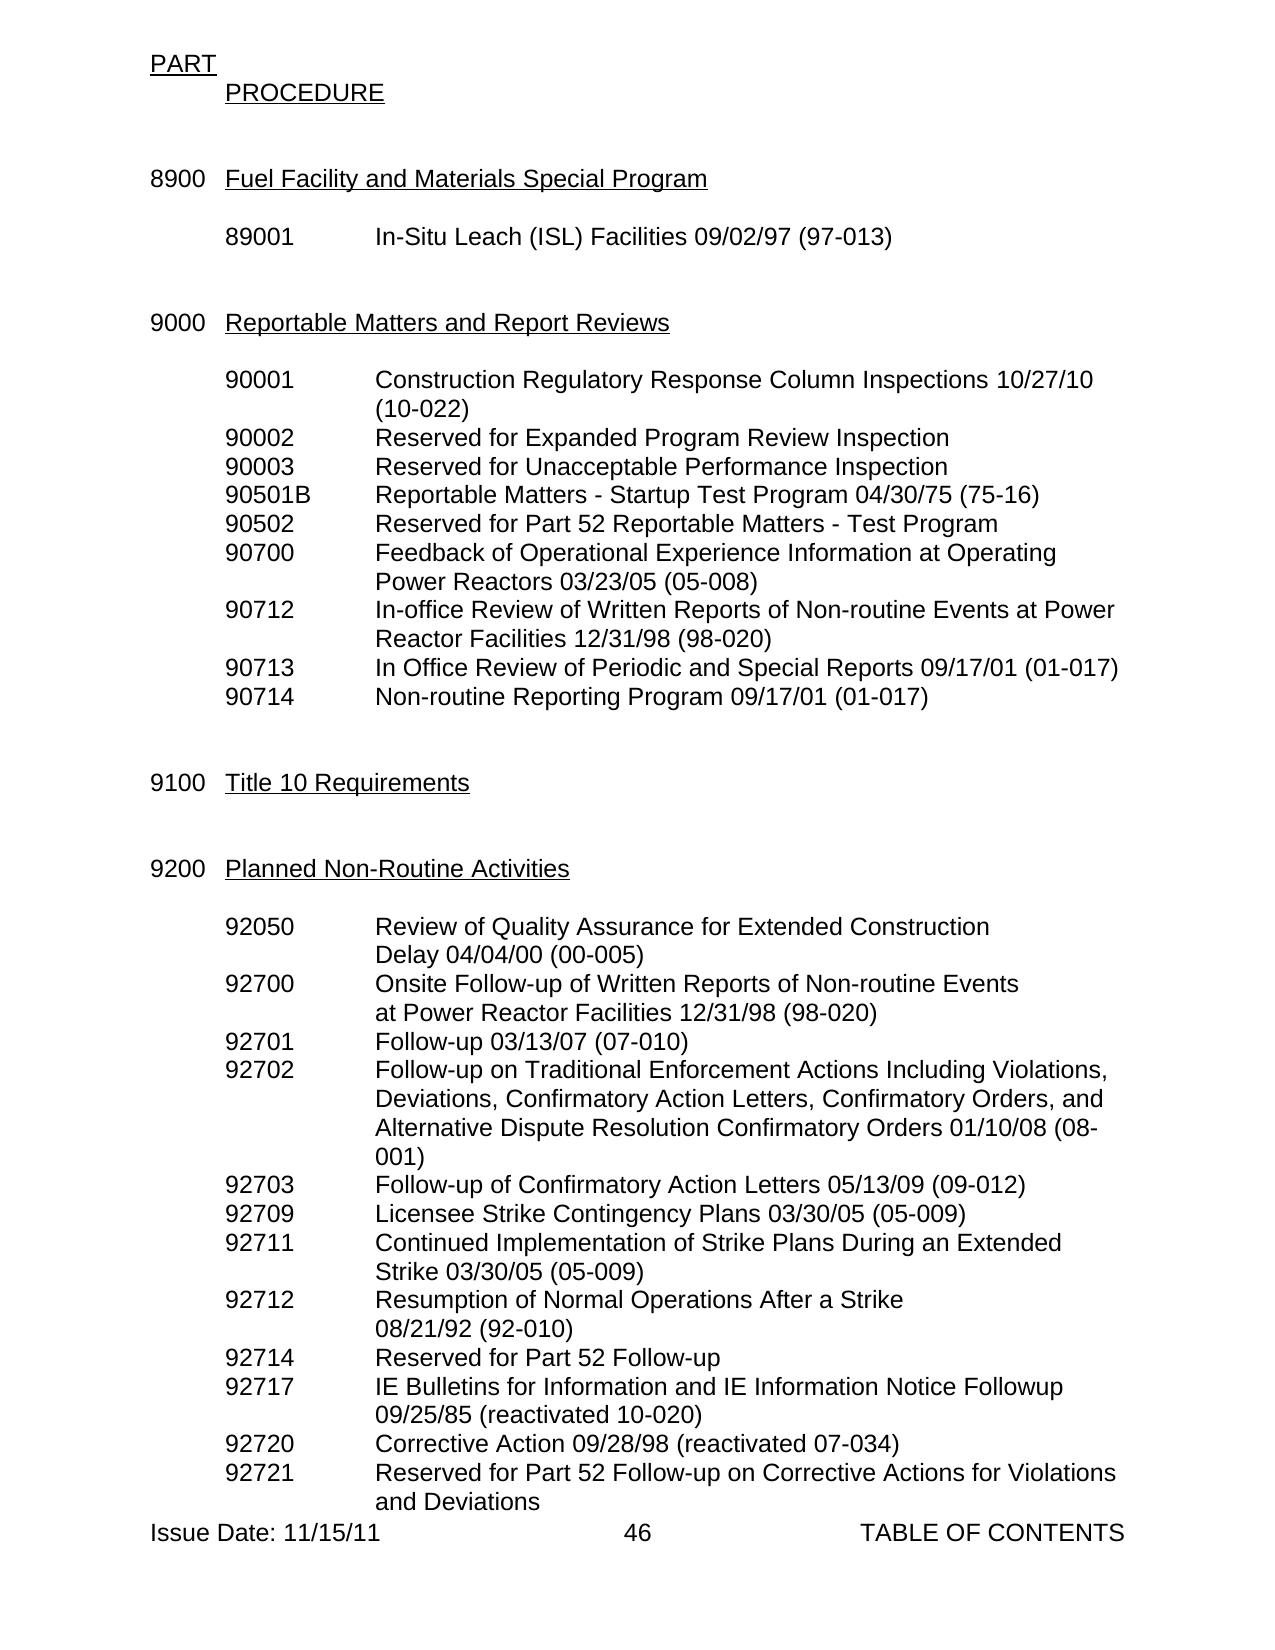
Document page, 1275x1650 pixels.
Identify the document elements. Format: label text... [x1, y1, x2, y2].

text 92701 Follow-up 03/13/07 (07-010) [150, 1027, 1125, 1055]
text 9100 Title 10 Requirements [150, 768, 1125, 797]
text 90502 Reserved for Part 52 Reportable Matters - Test Program [225, 509, 1125, 538]
text 92712 Resumption of Operations After a Strike [150, 1285, 1125, 1314]
text 90001 Construction Regulatory Response Column Inspections 10/27/10 (10-022) [150, 365, 1125, 423]
text 08/21/92 (92-010) [225, 1314, 1125, 1343]
text 9000 Reportable Matters and Report Reviews [150, 308, 1125, 337]
text 92703 Follow-up of Confirmatory Action Letters 05/13/09 (09-012) [150, 1170, 1125, 1199]
text 90713 In Office Review of Periodic and Special Reports 09/17/01 (01-017) [225, 653, 1125, 682]
text 92720 Corrective Action 09/28/98 (reactivated 07-034) [225, 1429, 1125, 1458]
text 92702 Follow-up on Traditional Enforcement Actions Including Violations, Deviations, Confirmatory Action Letters, Confirmatory Orders, and Alternative Dispute Resolution Confirmatory Orders 01/10/08 (08-001) [150, 1055, 1125, 1170]
text at Power Reactor Facilities 12/31/98 (98-020) [225, 998, 1125, 1027]
text Delay 04/04/00 (00-005) [150, 940, 1125, 969]
text 90002 Reserved for Expanded Program Review Inspection [225, 423, 1125, 452]
text 92711 Continued Implementation of Strike Plans During an Extended [225, 1228, 1125, 1257]
text 92700 Onsite Follow-up of Written Reports of Non-routine Events [225, 969, 1125, 998]
text 92714 Reserved for Part 52 Follow-up [225, 1343, 1125, 1372]
text 8900 Fuel Facility and Materials Special Program [150, 164, 1125, 193]
text Strike 03/30/05 (05-009) [150, 1257, 1125, 1285]
text 9200 Planned Non-Routine Activities [150, 854, 1125, 883]
text 90501B Reportable Matters - Startup Test Program 04/30/75 (75-16) [225, 480, 1125, 509]
text 90003 Reserved for Unacceptable Performance Inspection [225, 452, 1125, 480]
text 92717 IE Bulletins for Information and IE Information Notice Followup 09/25/85 (reactivated 10-020) [225, 1372, 1125, 1429]
text 92709 Licensee Strike Contingency Plans 03/30/05 (05-009) [150, 1199, 1125, 1228]
text 89001 In-Situ Leach (ISL) Facilities 09/02/97 (97-013) [225, 222, 1125, 250]
text 90700 Feedback of Operational Experience Information at Operating Power Reactors 03/23/05 (05-008) [225, 538, 1125, 595]
text 90714 Non-routine Reporting Program 09/17/01 (01-017) [225, 682, 1125, 710]
text 92721 Reserved for Part 52 Follow-up on Corrective Actions for Violations and Deviations [150, 1458, 1125, 1515]
text 90712 In-office Review of Written Reports of Non-routine Events at Power Reactor Facilities 12/31/98 (98-020) [225, 595, 1125, 653]
text 92050 Review of Quality Assurance for Extended Construction [150, 912, 1125, 940]
